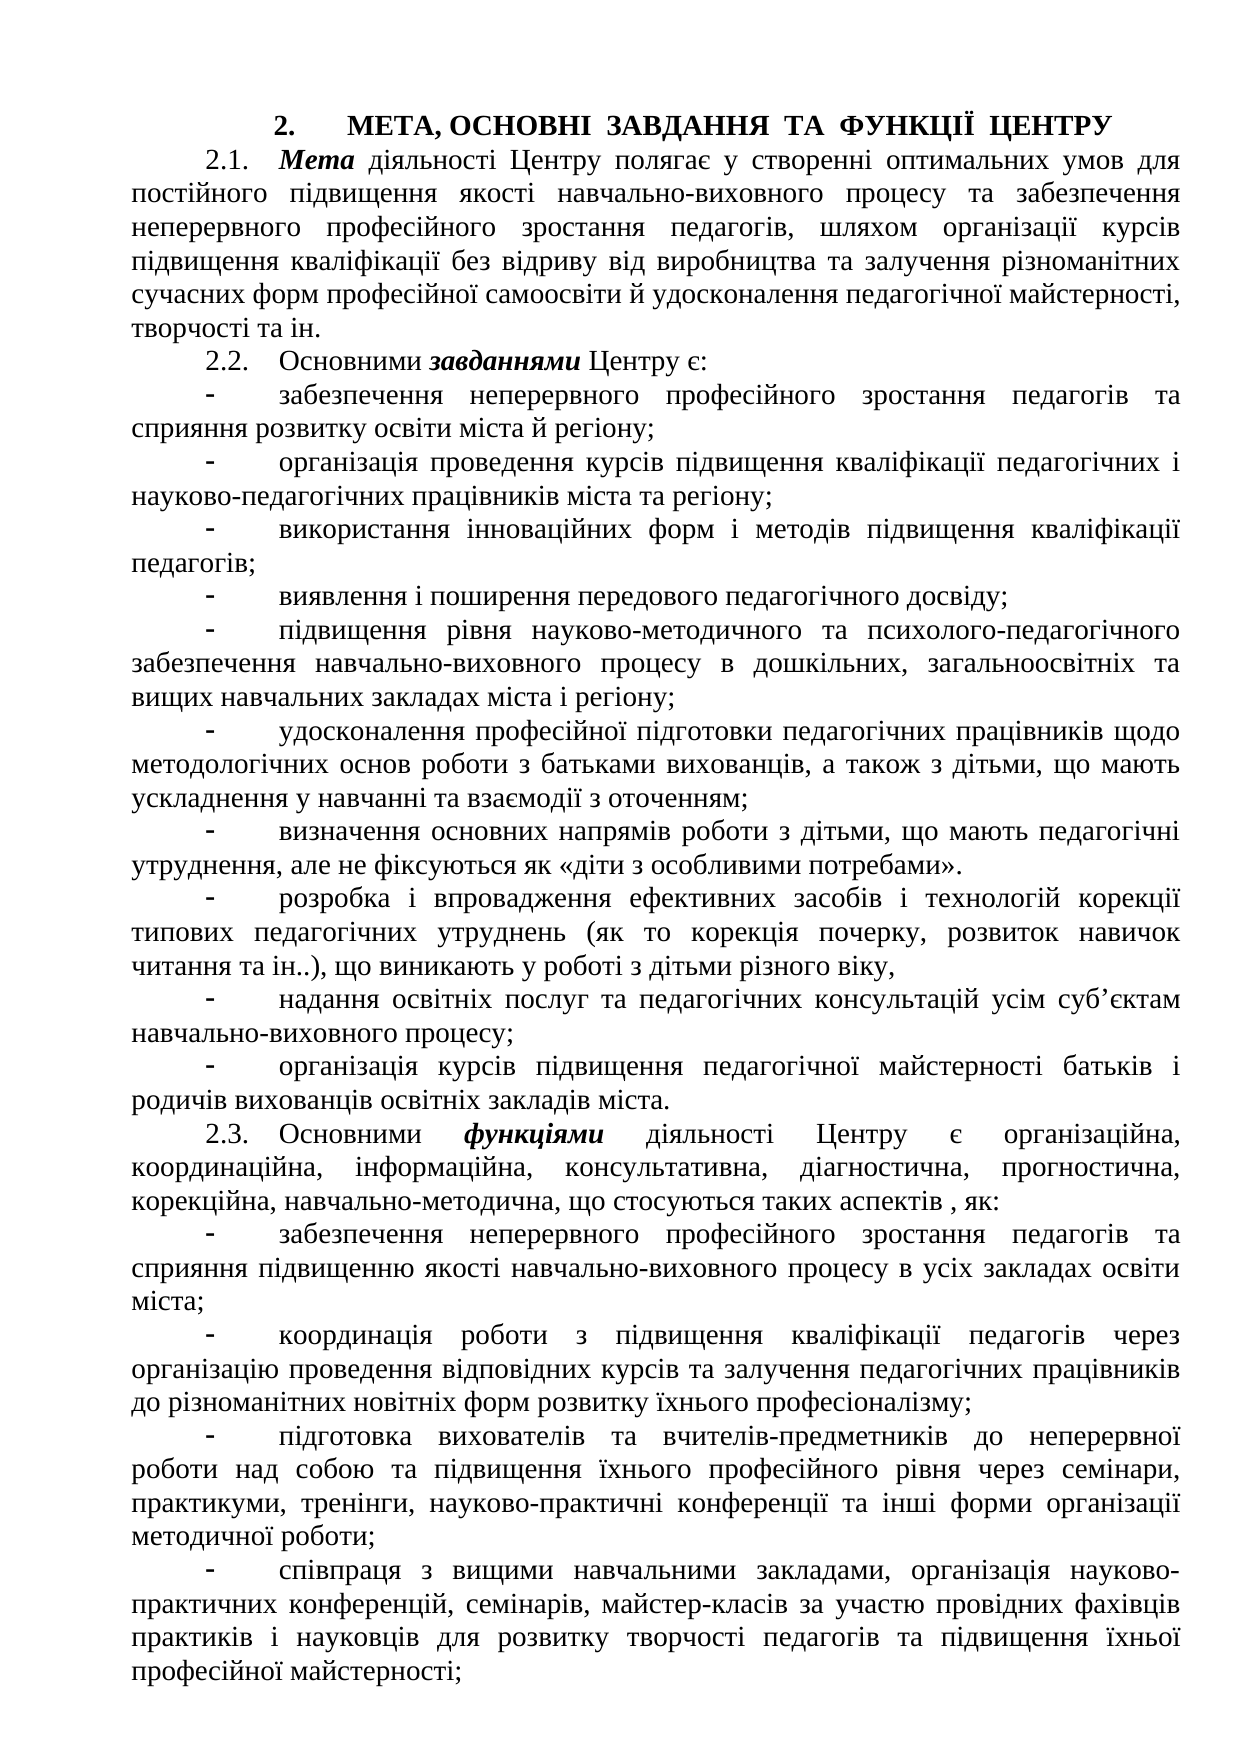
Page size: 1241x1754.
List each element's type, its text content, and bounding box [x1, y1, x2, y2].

list розробка і впровадження ефективних засобів і технологій корекції типових педагогічних утруднень (як то корекція почерку, розвиток навичок читання та ін..), що виникають у роботі з дітьми різного віку, [131, 881, 1181, 981]
list співпраця з вищими навчальними закладами, організація науково-практичних конференцій, семінарів, майстер-класів за участю провідних фахівців практиків і науковців для розвитку творчості педагогів та підвищення їхньої професійної майстерності; [131, 1552, 1181, 1686]
list Основними завданнями Центру є: [131, 343, 1181, 377]
list визначення основних напрямів роботи з дітьми, що мають педагогічні утруднення, але не фіксуються як «діти з особливими потребами». [131, 813, 1181, 881]
list організація курсів підвищення педагогічної майстерності батьків і родичів вихованців освітніх закладів міста. [131, 1048, 1181, 1116]
list Мета діяльності Центру полягає у створенні оптимальних умов для постійного підвищення якості навчально-виховного процесу та забезпечення неперервного професійного зростання педагогів, шляхом організації курсів підвищення кваліфікації без відриву від виробництва та залучення різноманітних сучасних форм професійної самоосвіти й удосконалення педагогічної майстерності, творчості та ін. [131, 142, 1181, 343]
list забезпечення неперервного професійного зростання педагогів та сприяння підвищенню якості навчально-виховного процесу в усіх закладах освіти міста; [131, 1216, 1181, 1317]
list координація роботи з підвищення кваліфікації педагогів через організацію проведення відповідних курсів та залучення педагогічних працівників до різноманітних новітніх форм розвитку їхнього професіоналізму; [131, 1317, 1181, 1418]
list виявлення і поширення передового педагогічного досвіду; [131, 578, 1181, 612]
list надання освітніх послуг та педагогічних консультацій усім суб’єктам навчально-виховного процесу; [131, 981, 1181, 1048]
list забезпечення неперервного професійного зростання педагогів та сприяння розвитку освіти міста й регіону; [131, 377, 1181, 444]
list удосконалення професійної підготовки педагогічних працівників щодо методологічних основ роботи з батьками вихованців, а також з дітьми, що мають ускладнення у навчанні та взаємодії з оточенням; [131, 713, 1181, 813]
list підвищення рівня науково-методичного та психолого-педагогічного забезпечення навчально-виховного процесу в дошкільних, загальноосвітніх та вищих навчальних закладах міста і регіону; [131, 612, 1181, 713]
list Основними функціями діяльності Центру є організаційна, координаційна, інформаційна, консультативна, діагностична, прогностична, корекційна, навчально-методична, що стосуються таких аспектів , як: [131, 1116, 1181, 1216]
list підготовка вихователів та вчителів-предметників до неперервної роботи над собою та підвищення їхнього професійного рівня через семінари, практикуми, тренінги, науково-практичні конференції та інші форми організації методичної роботи; [131, 1418, 1181, 1552]
list організація проведення курсів підвищення кваліфікації педагогічних і науково-педагогічних працівників міста та регіону; [131, 444, 1181, 511]
list використання інноваційних форм і методів підвищення кваліфікації педагогів; [131, 511, 1181, 578]
list МЕТА, ОСНОВНІ ЗАВДАННЯ ТА ФУНКЦІЇ ЦЕНТРУ [131, 108, 1181, 142]
